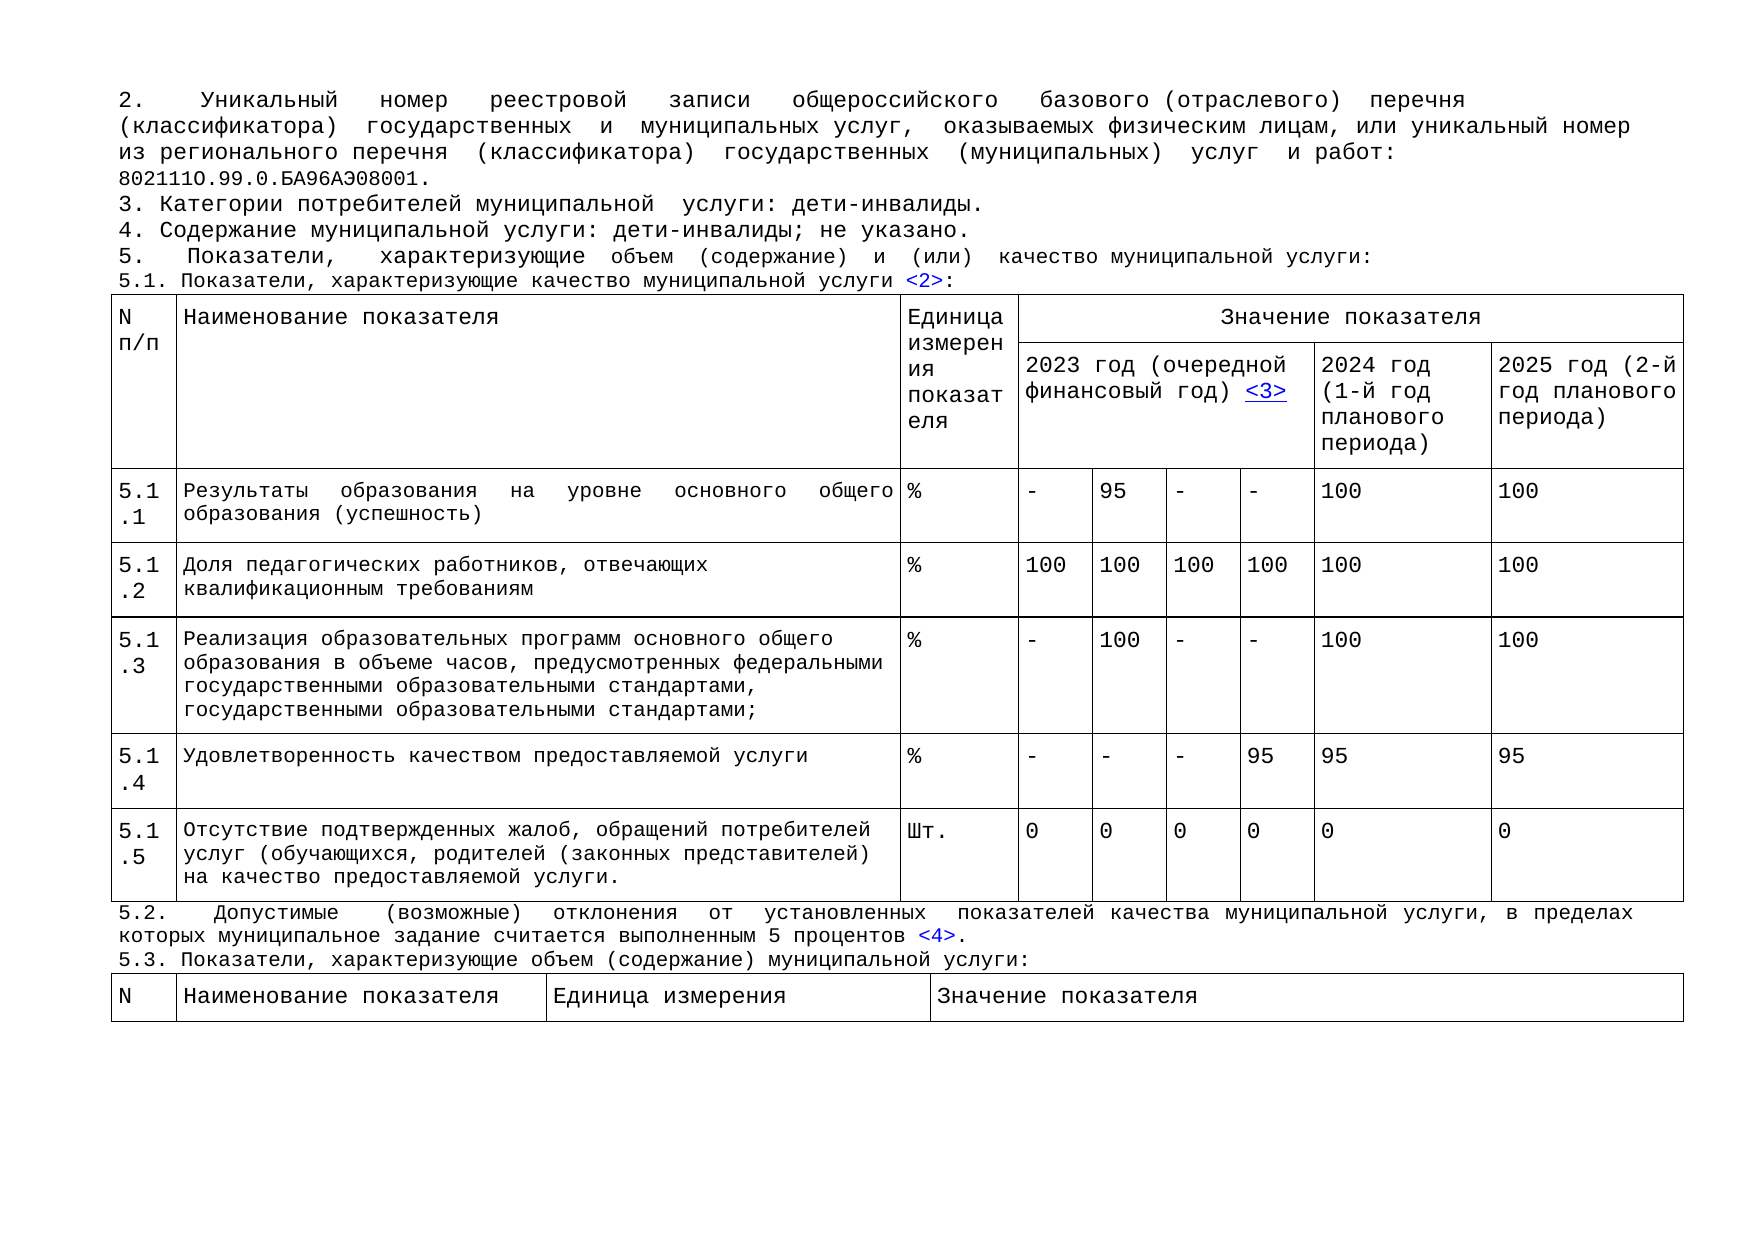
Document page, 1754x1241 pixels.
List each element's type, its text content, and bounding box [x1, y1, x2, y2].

table_cell 95 [1492, 734, 1683, 807]
table_cell 100 [1241, 543, 1314, 616]
table_cell 5.1.4 [112, 734, 176, 807]
table_cell - [1093, 734, 1166, 807]
table_cell 0 [1167, 809, 1240, 901]
table_cell Реализация образовательных программ основного общего образования в объеме часов, предусмотренных федеральными государственными образовательными стандартами, государственными образовательными стандартами; [177, 618, 900, 733]
table_cell Шт. [901, 809, 1018, 901]
text 5.1. Показатели, характеризующие качество муниципальной услуги <2>: [118, 270, 1636, 294]
table_header Единица измерения показателя [901, 295, 1018, 468]
text 5.3. Показатели, характеризующие объем (содержание) муниципальной услуги: [118, 949, 1636, 973]
table_cell - [1019, 469, 1092, 542]
table_header Значение показателя [931, 974, 1683, 1021]
table_cell - [1241, 618, 1314, 733]
table_cell 95 [1093, 469, 1166, 542]
table_cell 0 [1093, 809, 1166, 901]
table_cell % [901, 618, 1018, 733]
table_header Значение показателя [1019, 295, 1683, 342]
text 3. Категории потребителей муниципальной услуги: дети-инвалиды. [118, 192, 1636, 218]
table_cell 100 [1315, 469, 1491, 542]
table_cell 100 [1019, 543, 1092, 616]
table_cell % [901, 734, 1018, 807]
table_cell - [1167, 734, 1240, 807]
text 4. Содержание муниципальной услуги: дети-инвалиды; не указано. [118, 218, 1636, 244]
table_cell 2025 год (2-й год планового периода) [1492, 343, 1683, 468]
table_cell Результаты образования на уровне основного общего образования (успешность) [177, 469, 900, 542]
table_cell 0 [1019, 809, 1092, 901]
table_cell 0 [1492, 809, 1683, 901]
table_cell 95 [1241, 734, 1314, 807]
text 5.2. Допустимые (возможные) отклонения от установленных показателей качества муниципальной услуги, в пределах которых муниципальное задание считается выполненным 5 процентов <4>. [118, 902, 1636, 949]
table_cell 5.1.3 [112, 618, 176, 733]
table_cell 100 [1315, 543, 1491, 616]
table_cell 100 [1093, 543, 1166, 616]
table_cell 100 [1093, 618, 1166, 733]
table_cell 100 [1492, 618, 1683, 733]
table_cell 5.1.2 [112, 543, 176, 616]
table_cell Отсутствие подтвержденных жалоб, обращений потребителей услуг (обучающихся, родителей (законных представителей) на качество предоставляемой услуги. [177, 809, 900, 901]
table_cell 100 [1492, 469, 1683, 542]
table_cell Доля педагогических работников, отвечающих квалификационным требованиям [177, 543, 900, 616]
table_cell - [1167, 469, 1240, 542]
table_cell 2024 год (1-й год планового периода) [1315, 343, 1491, 468]
table_cell 95 [1315, 734, 1491, 807]
table_cell - [1019, 618, 1092, 733]
text 5. Показатели, характеризующие объем (содержание) и (или) качество муниципальной услуги: [118, 244, 1636, 270]
table_cell 100 [1315, 618, 1491, 733]
text 2. Уникальный номер реестровой записи общероссийского базового (отраслевого) перечня (классификатора) государственных и муниципальных услуг, оказываемых физическим лицам, или уникальный номер из регионального перечня (классификатора) государственных (муниципальных) услуг и работ: 802111О.99.0.БА96АЭ08001. [118, 88, 1636, 192]
table_cell 0 [1315, 809, 1491, 901]
table_header N п/п [112, 974, 176, 1021]
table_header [547, 974, 930, 1021]
table_cell 100 [1492, 543, 1683, 616]
table_cell 0 [1241, 809, 1314, 901]
table_cell 5.1.5 [112, 809, 176, 901]
table_cell 100 [1167, 543, 1240, 616]
table_header N п/п [112, 295, 176, 468]
table_cell - [1241, 469, 1314, 542]
table_cell - [1167, 618, 1240, 733]
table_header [177, 974, 546, 1021]
table_cell - [1019, 734, 1092, 807]
table_cell % [901, 543, 1018, 616]
table_header Наименование показателя [177, 295, 900, 468]
table_cell 2023 год (очередной финансовый год) <3> [1019, 343, 1314, 468]
table_cell % [901, 469, 1018, 542]
table_cell 5.1.1 [112, 469, 176, 542]
table_cell Удовлетворенность качеством предоставляемой услуги [177, 734, 900, 807]
